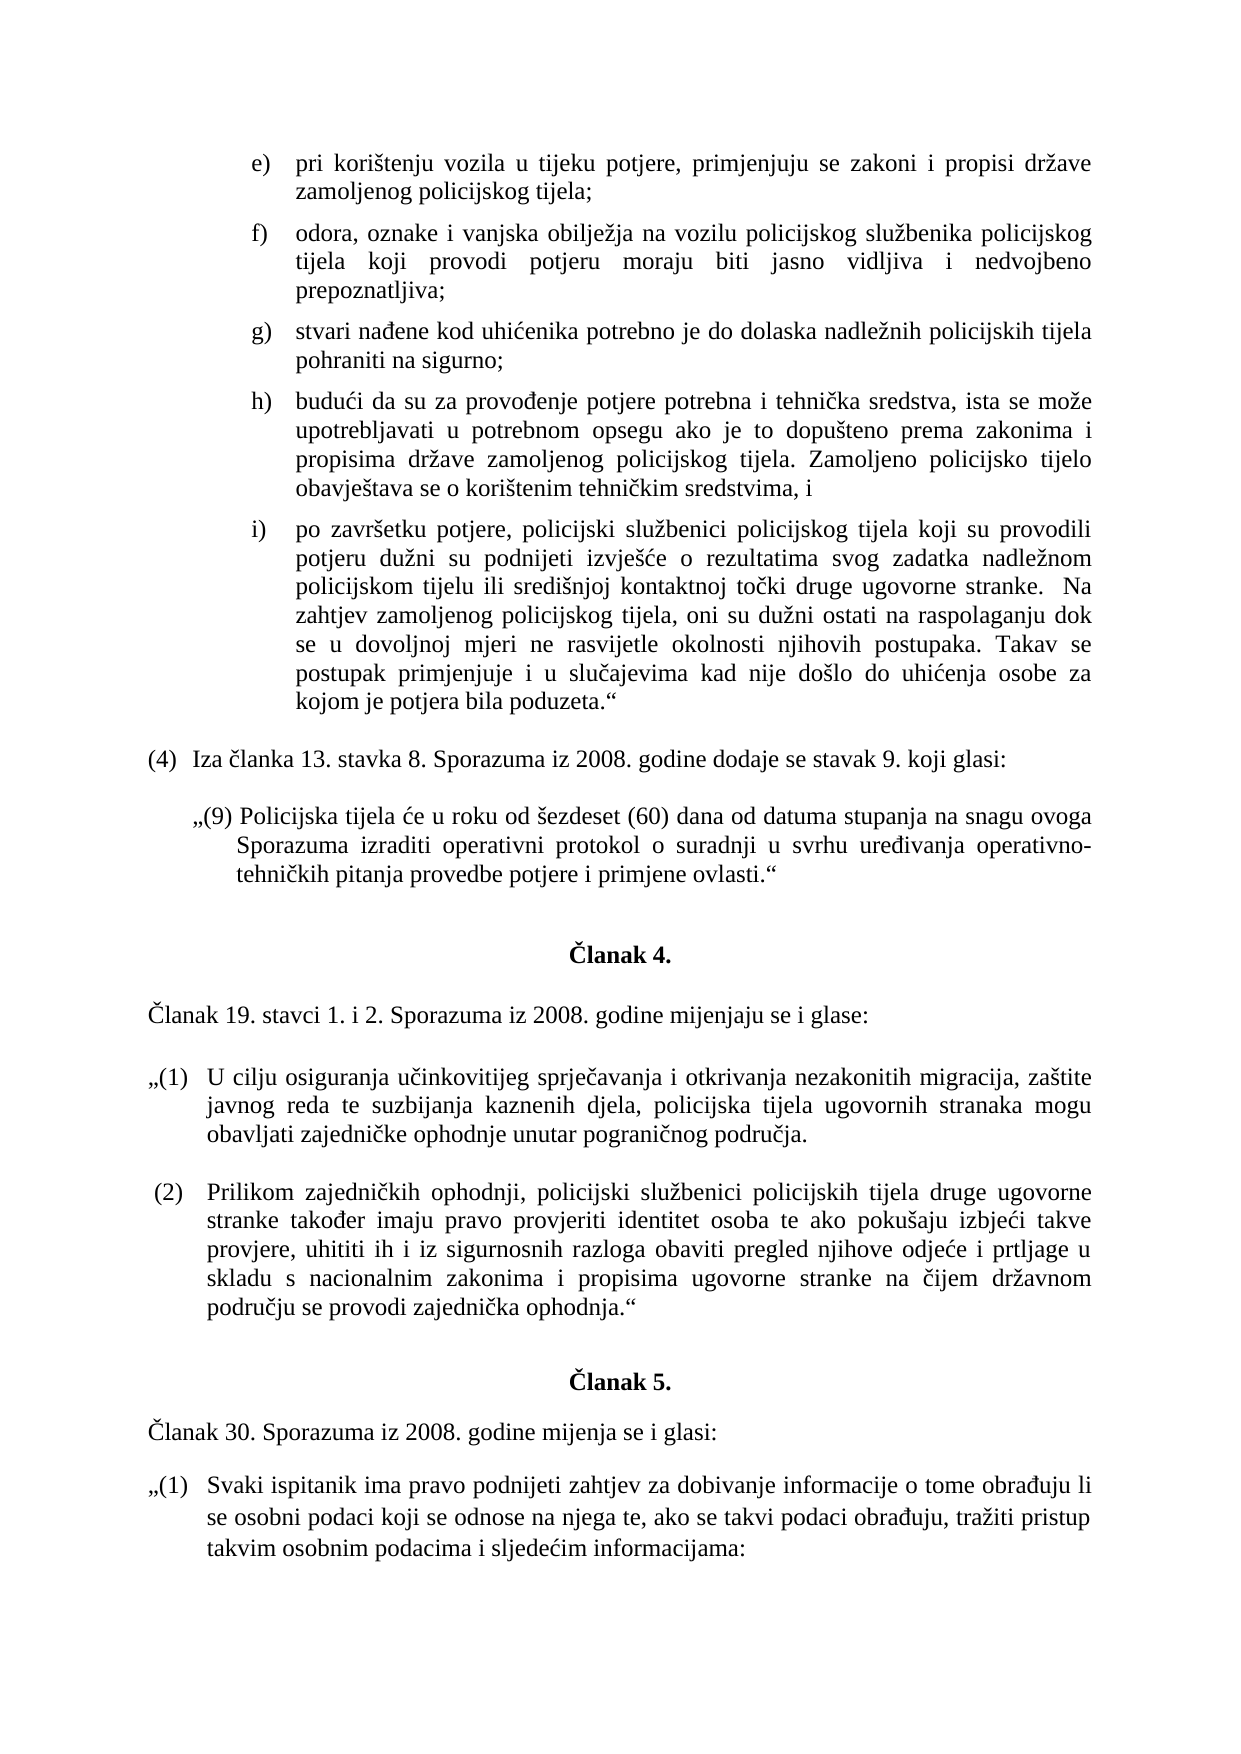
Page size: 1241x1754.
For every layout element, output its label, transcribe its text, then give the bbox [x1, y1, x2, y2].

list stvari nađene kod uhićenika potrebno je do dolaska nadležnih policijskih tijela pohraniti na sigurno; [251, 316, 1093, 374]
text „(1) U cilju osiguranja učinkovitijeg sprječavanja i otkrivanja nezakonitih migracija, zaštite javnog reda te suzbijanja kaznenih djela, policijska tijela ugovornih stranaka mogu obavljati zajedničke ophodnje unutar pograničnog područja. [148, 1062, 1093, 1148]
list Iza članka 13. stavka 8. Sporazuma iz 2008. godine dodaje se stavak 9. koji glasi: [148, 744, 1093, 773]
text „(9) Policijska tijela će u roku od šezdeset (60) dana od datuma stupanja na snagu ovoga Sporazuma izraditi operativni protokol o suradnji u svrhu uređivanja operativno-tehničkih pitanja provedbe potjere i primjene ovlasti.“ [192, 801, 1093, 888]
text Članak 5. [148, 1371, 1093, 1396]
text „(1) Svaki ispitanik ima pravo podnijeti zahtjev za dobivanje informacije o tome obrađuju li se osobni podaci koji se odnose na njega te, ako se takvi podaci obrađuju, tražiti pristup takvim osobnim podacima i sljedećim informacijama: [148, 1471, 1093, 1561]
text (2) Prilikom zajedničkih ophodnji, policijski službenici policijskih tijela druge ugovorne stranke također imaju pravo provjeriti identitet osoba te ako pokušaju izbjeći takve provjere, uhititi ih i iz sigurnosnih razloga obaviti pregled njihove odjeće i prtljage u skladu s nacionalnim zakonima i propisima ugovorne stranke na čijem državnom području se provodi zajednička ophodnja.“ [148, 1177, 1093, 1321]
list po završetku potjere, policijski službenici policijskog tijela koji su provodili potjeru dužni su podnijeti izvješće o rezultatima svog zadatka nadležnom policijskom tijelu ili središnjoj kontaktnoj točki druge ugovorne stranke. Na zahtjev zamoljenog policijskog tijela, oni su dužni ostati na raspolaganju dok se u dovoljnoj mjeri ne rasvijetle okolnosti njihovih postupaka. Takav se postupak primjenjuje i u slučajevima kad nije došlo do uhićenja osobe za kojom je potjera bila poduzeta.“ [251, 514, 1093, 715]
text Članak 30. Sporazuma iz 2008. godine mijenja se i glasi: [148, 1421, 1093, 1446]
text Članak 4. [148, 944, 1093, 969]
list odora, oznake i vanjska obilježja na vozilu policijskog službenika policijskog tijela koji provodi potjeru moraju biti jasno vidljiva i nedvojbeno prepoznatljiva; [251, 218, 1093, 304]
list pri korištenju vozila u tijeku potjere, primjenjuju se zakoni i propisi države zamoljenog policijskog tijela; [251, 148, 1093, 205]
list budući da su za provođenje potjere potrebna i tehnička sredstva, ista se može upotrebljavati u potrebnom opsegu ako je to dopušteno prema zakonima i propisima države zamoljenog policijskog tijela. Zamoljeno policijsko tijelo obavještava se o korištenim tehničkim sredstvima, i [251, 386, 1093, 501]
text Članak 19. stavci 1. i 2. Sporazuma iz 2008. godine mijenjaju se i glase: [148, 1000, 1093, 1028]
